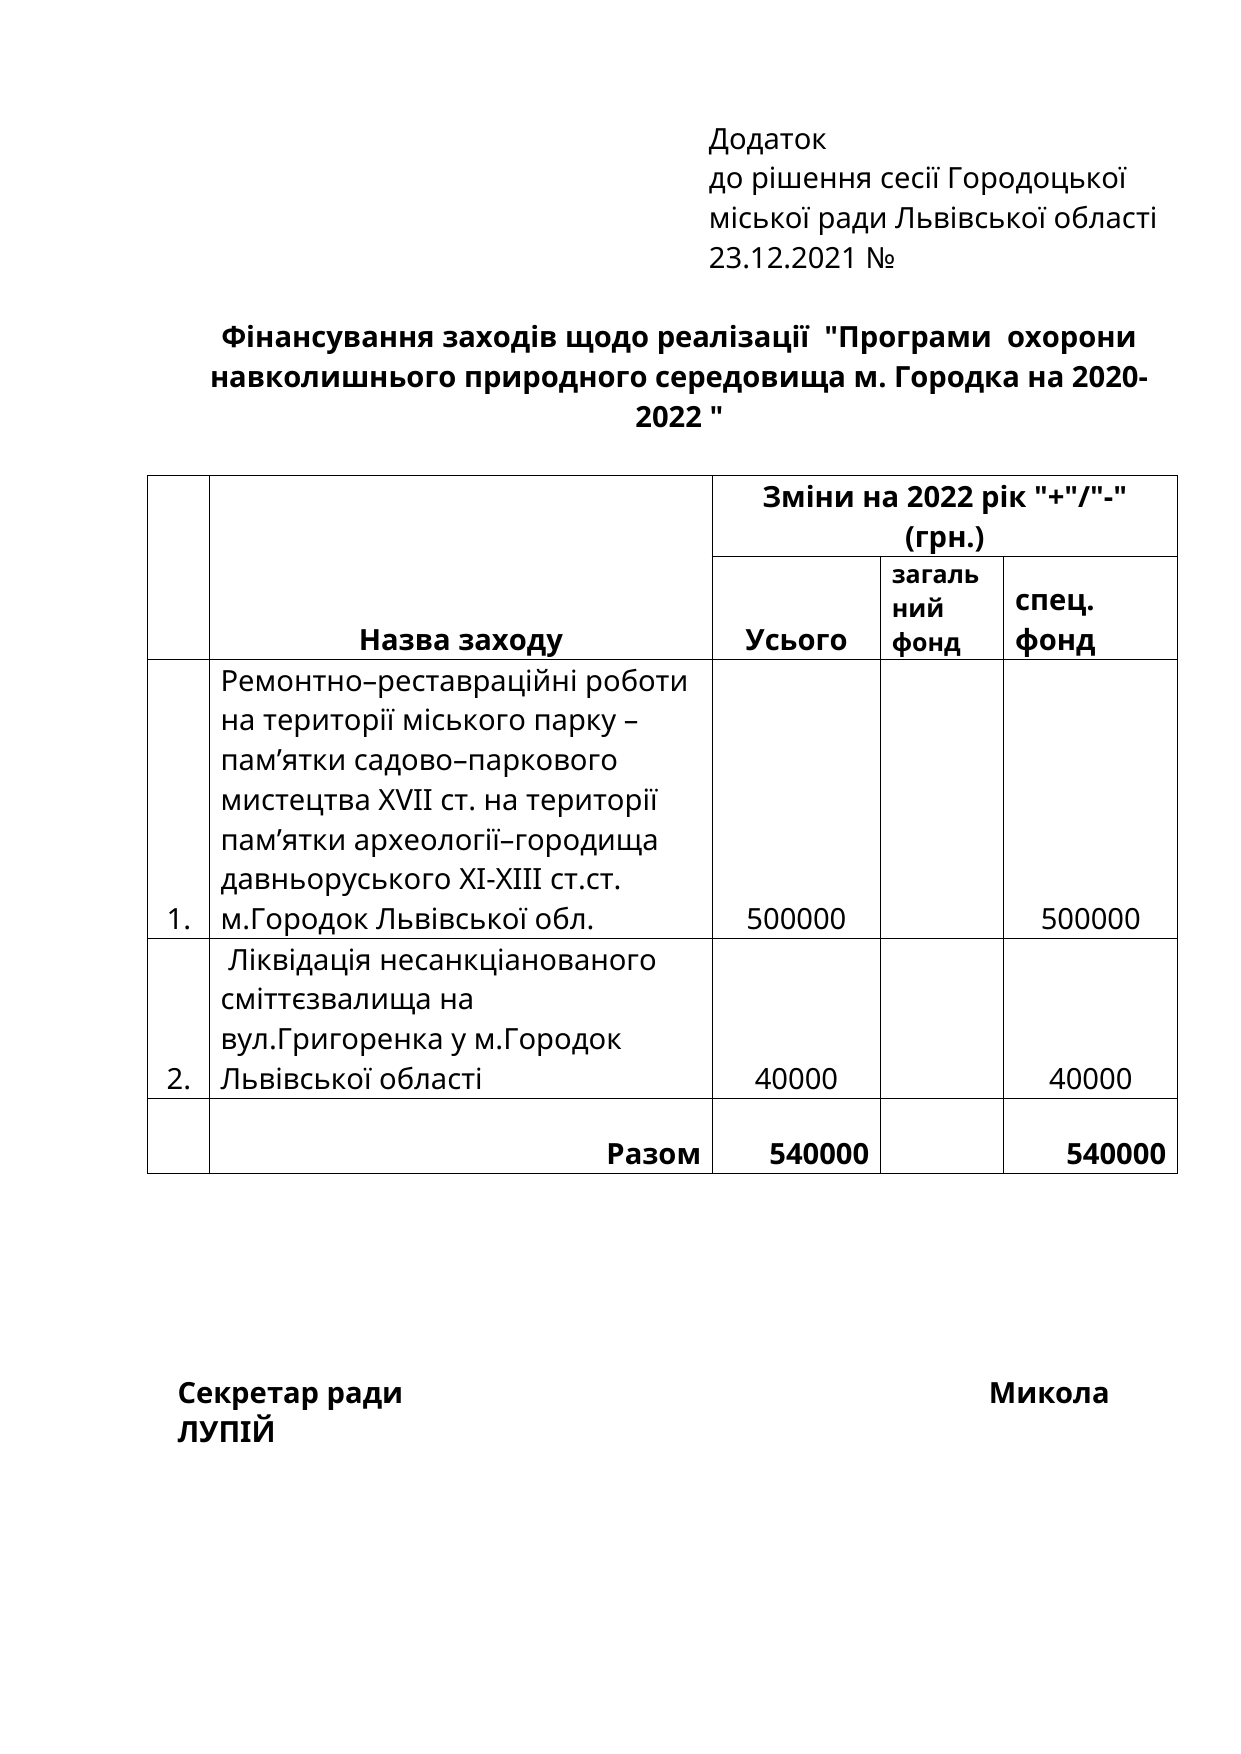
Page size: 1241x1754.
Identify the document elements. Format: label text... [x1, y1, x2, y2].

table_cell Ліквідація несанкціанованого сміттєзвалища на вул.Григоренка у м.Городок Львівської області [210, 939, 712, 1098]
table_cell Ремонтно–реставраційні роботи на території міського парку – пам’ятки садово–паркового мистецтва ХVІІ ст. на території пам’ятки археології–городища давньоруського XI-XIII ст.ст. м.Городок Львівської обл. [210, 660, 712, 938]
table_cell 540000 [713, 1099, 880, 1173]
table_cell 1. [148, 660, 209, 938]
table_cell Усього [713, 557, 880, 659]
table_cell Разом [210, 1099, 712, 1173]
table_cell 40000 [1004, 939, 1177, 1098]
table_cell загальний фонд [881, 557, 1003, 659]
table_cell 540000 [1004, 1099, 1177, 1173]
table_cell [881, 1099, 1003, 1173]
text Додаток [709, 118, 1181, 158]
table_cell 500000 [713, 660, 880, 938]
text 23.12.2021 № [709, 237, 1181, 277]
table_cell 500000 [1004, 660, 1177, 938]
table_header Зміни на 2022 рік "+"/"-" (грн.) [713, 476, 1177, 556]
subtitle Секретар ради Микола ЛУПІЙ [177, 1372, 1181, 1451]
table_cell [881, 660, 1003, 938]
table_cell [881, 939, 1003, 1098]
table_cell 2. [148, 939, 209, 1098]
text до рішення сесії Городоцької міської ради Львівської області [709, 158, 1181, 237]
table_cell спец. фонд [1004, 557, 1177, 659]
table_header [148, 476, 209, 659]
table_cell [148, 1099, 209, 1173]
table_header Назва заходу [210, 476, 712, 659]
table_cell 40000 [713, 939, 880, 1098]
subtitle Фінансування заходів щодо реалізації "Програми охорони навколишнього природного середовища м. Городка на 2020-2022 " [177, 317, 1181, 436]
